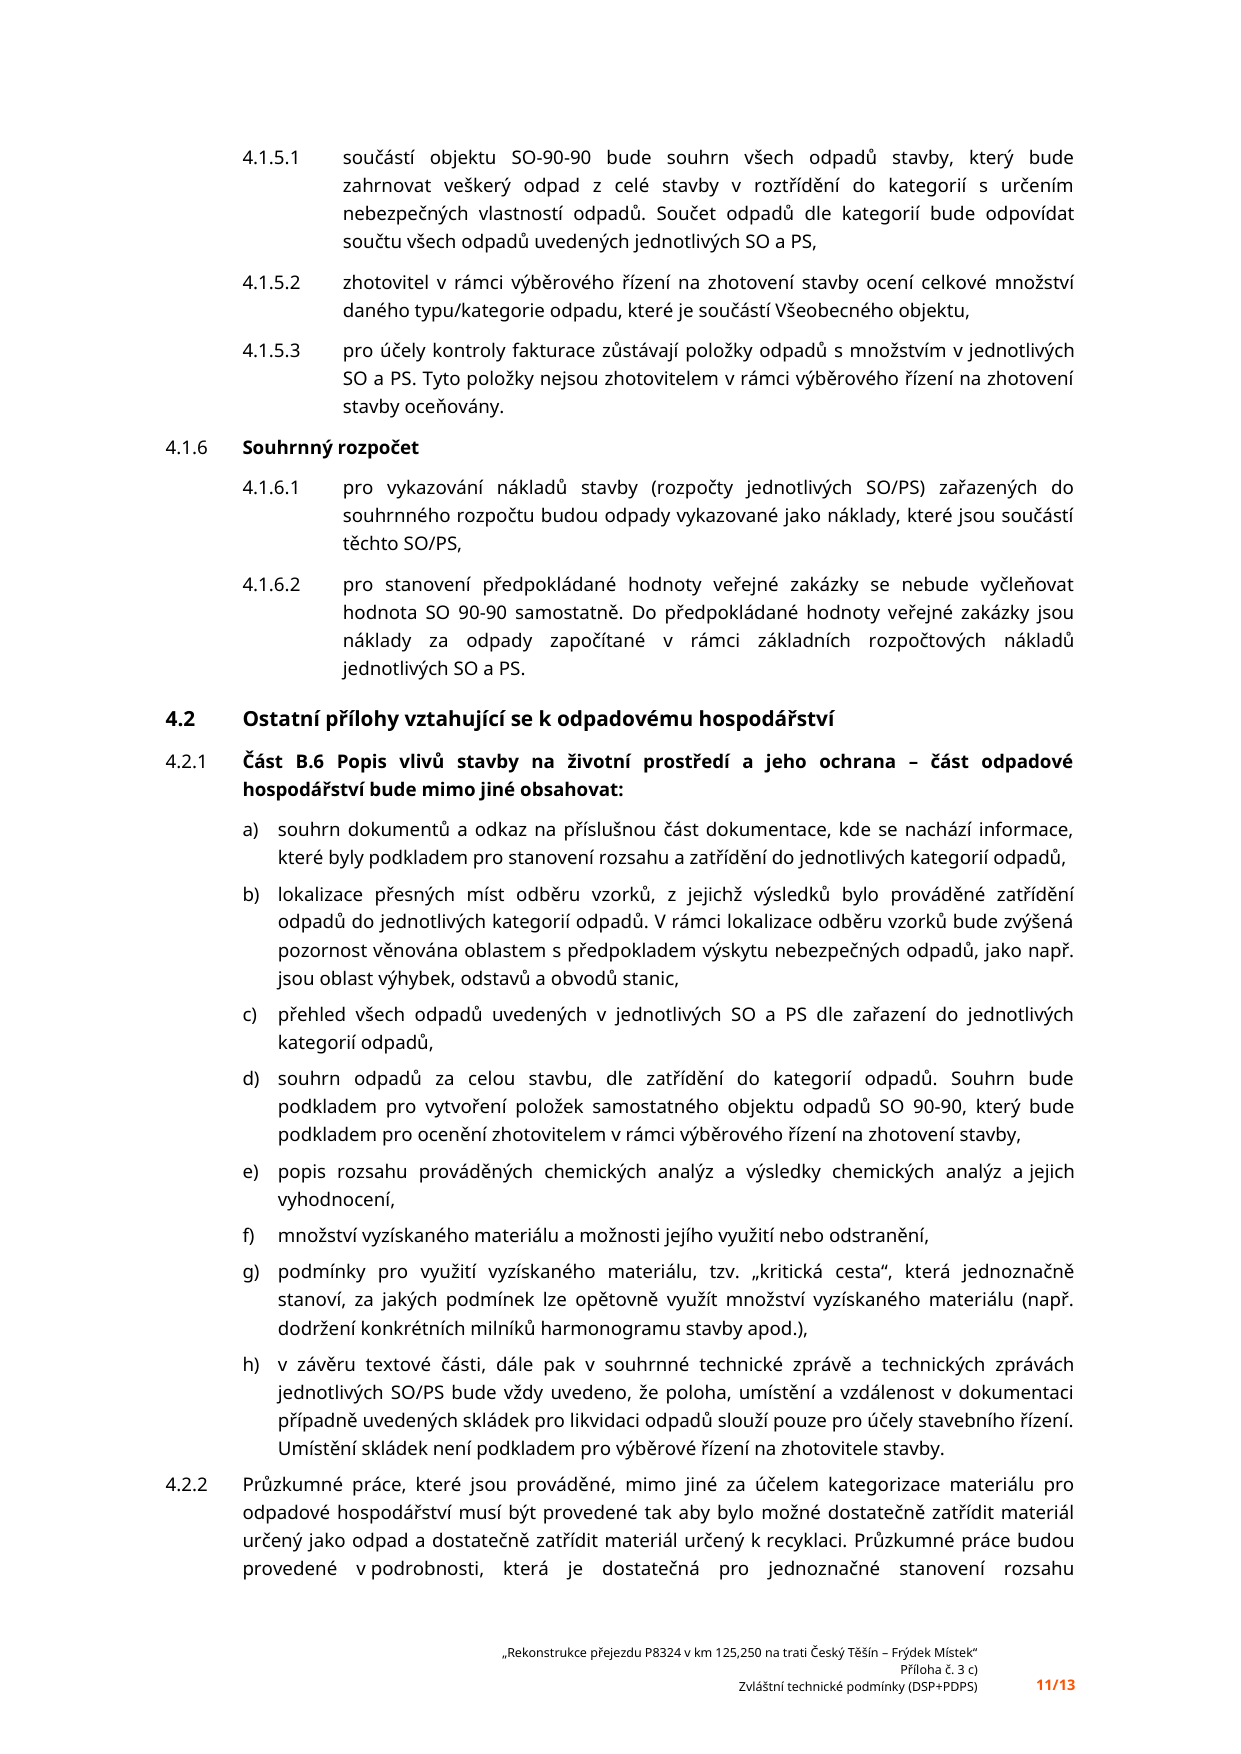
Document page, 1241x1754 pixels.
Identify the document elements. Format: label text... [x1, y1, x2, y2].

list lokalizace přesných míst odběru vzorků, z jejichž výsledků bylo prováděné zatřídění odpadů do jednotlivých kategorií odpadů. V rámci lokalizace odběru vzorků bude zvýšená pozornost věnována oblastem s předpokladem výskytu nebezpečných odpadů, jako např. jsou oblast výhybek, odstavů a obvodů stanic, [242, 881, 1075, 990]
list podmínky pro využití vyzískaného materiálu, tzv. „kritická cesta“, která jednoznačně stanoví, za jakých podmínek lze opětovně využít množství vyzískaného materiálu (např. dodržení konkrétních milníků harmonogramu stavby apod.), [242, 1259, 1075, 1340]
list pro stanovení předpokládané hodnoty veřejné zakázky se nebude vyčleňovat hodnota SO 90-90 samostatně. Do předpokládané hodnoty veřejné zakázky jsou náklady za odpady započítané v rámci základních rozpočtových nákladů jednotlivých SO a PS. [242, 571, 1075, 681]
list pro účely kontroly fakturace zůstávají položky odpadů s množstvím v jednotlivých SO a PS. Tyto položky nejsou zhotovitelem v rámci výběrového řízení na zhotovení stavby oceňovány. [242, 338, 1075, 419]
list pro vykazování nákladů stavby (rozpočty jednotlivých SO/PS) zařazených do souhrnného rozpočtu budou odpady vykazované jako náklady, které jsou součástí těchto SO/PS, [242, 475, 1075, 556]
list přehled všech odpadů uvedených v jednotlivých SO a PS dle zařazení do jednotlivých kategorií odpadů, [242, 1001, 1075, 1055]
list souhrn dokumentů a odkaz na příslušnou část dokumentace, kde se nachází informace, které byly podkladem pro stanovení rozsahu a zatřídění do jednotlivých kategorií odpadů, [242, 816, 1075, 870]
list zhotovitel v rámci výběrového řízení na zhotovení stavby ocení celkové množství daného typu/kategorie odpadu, které je součástí Všeobecného objektu, [242, 269, 1075, 323]
list Ostatní přílohy vztahující se k odpadovému hospodářství [165, 704, 1075, 733]
list popis rozsahu prováděných chemických analýz a výsledky chemických analýz a jejich vyhodnocení, [242, 1158, 1075, 1212]
list v závěru textové části, dále pak v souhrnné technické zprávě a technických zprávách jednotlivých SO/PS bude vždy uvedeno, že poloha, umístění a vzdálenost v dokumentaci případně uvedených skládek pro likvidaci odpadů slouží pouze pro účely stavebního řízení. Umístění skládek není podkladem pro výběrové řízení na zhotovitele stavby. [242, 1351, 1075, 1461]
list Část B.6 Popis vlivů stavby na životní prostředí a jeho ochrana – část odpadové hospodářství bude mimo jiné obsahovat: [165, 748, 1075, 801]
list souhrn odpadů za celou stavbu, dle zatřídění do kategorií odpadů. Souhrn bude podkladem pro vytvoření položek samostatného objektu odpadů SO 90-90, který bude podkladem pro ocenění zhotovitelem v rámci výběrového řízení na zhotovení stavby, [242, 1066, 1075, 1147]
list množství vyzískaného materiálu a možnosti jejího využití nebo odstranění, [242, 1222, 1075, 1248]
list Souhrnný rozpočet [165, 434, 1075, 460]
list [165, 1472, 1075, 1581]
list součástí objektu SO-90-90 bude souhrn všech odpadů stavby, který bude zahrnovat veškerý odpad z celé stavby v roztřídění do kategorií s určením nebezpečných vlastností odpadů. Součet odpadů dle kategorií bude odpovídat součtu všech odpadů uvedených jednotlivých SO a PS, [242, 144, 1075, 254]
